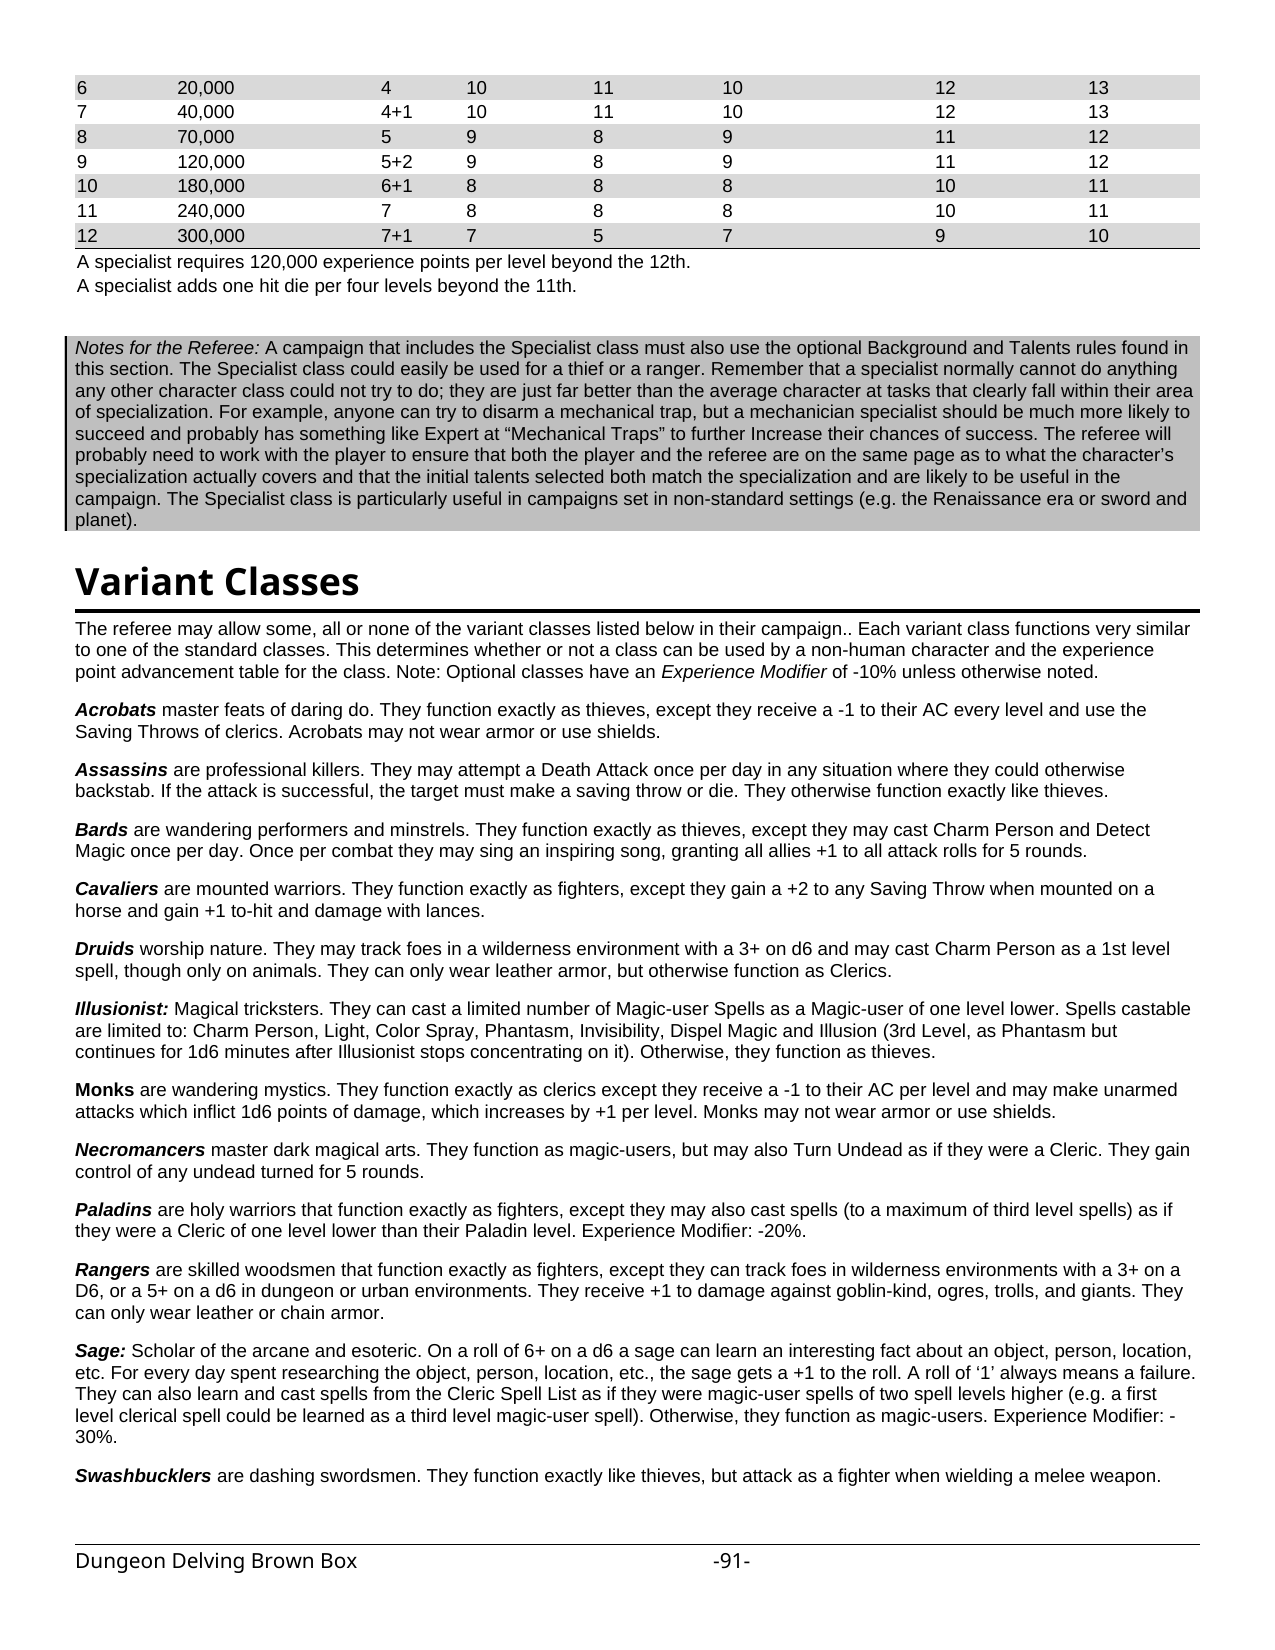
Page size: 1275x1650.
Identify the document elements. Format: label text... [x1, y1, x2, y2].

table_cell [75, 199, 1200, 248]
text Necromancers master dark magical arts. They function as magic-users, but may also Turn Undead as if they were a Cleric. They gain control of any undead turned for 5 rounds. [75, 1139, 1200, 1182]
text Paladins are holy warriors that function exactly as fighters, except they may also cast spells (to a maximum of third level spells) as if they were a Cleric of one level lower than their Paladin level. Experience Modifier: -20%. [75, 1199, 1200, 1242]
text Illusionist: Magical tricksters. They can cast a limited number of Magic-user Spells as a Magic-user of one level lower. Spells castable are limited to: Charm Person, Light, Color Spray, Phantasm, Invisibility, Dispel Magic and Illusion (3rd Level, as Phantasm but continues for 1d6 minutes after Illusionist stops concentrating on it). Otherwise, they function as thieves. [75, 998, 1200, 1062]
text The referee may allow some, all or none of the variant classes listed below in their campaign.. Each variant class functions very similar to one of the standard classes. This determines whether or not a class can be used by a non-human character and the experience point advancement table for the class. Note: Optional classes have an Experience Modifier of -10% unless otherwise noted. [75, 617, 1200, 682]
text Assassins are professional killers. They may attempt a Death Attack once per day in any situation where they could otherwise backstab. If the attack is successful, the target must make a saving throw or die. They otherwise function exactly like thieves. [75, 759, 1200, 802]
text Acrobats master feats of daring do. They function exactly as thieves, except they receive a -1 to their AC every level and use the Saving Throws of clerics. Acrobats may not wear armor or use shields. [75, 699, 1200, 742]
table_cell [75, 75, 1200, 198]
text Sage: Scholar of the arcane and esoteric. On a roll of 6+ on a d6 a sage can learn an interesting fact about an object, person, location, etc. For every day spent researching the object, person, location, etc., the sage gets a +1 to the roll. A roll of ‘1’ always means a failure. They can also learn and cast spells from the Cleric Spell List as if they were magic-user spells of two spell levels higher (e.g. a first level clerical spell could be learned as a third level magic-user spell). Otherwise, they function as magic-users. Experience Modifier: -30%. [75, 1340, 1200, 1448]
text Notes for the Referee: A campaign that includes the Specialist class must also use the optional Background and Talents rules found in this section. The Specialist class could easily be used for a thief or a ranger. Remember that a specialist normally cannot do anything any other character class could not try to do; they are just far better than the average character at tasks that clearly fall within their area of specialization. For example, anyone can try to disarm a mechanical trap, but a mechanician specialist should be much more likely to succeed and probably has something like Expert at “Mechanical Traps” to further Increase their chances of success. The referee will probably need to work with the player to ensure that both the player and the referee are on the same page as to what the character’s specialization actually covers and that the initial talents selected both match the specialization and are likely to be useful in the campaign. The Specialist class is particularly useful in campaigns set in non-standard settings (e.g. the Renaissance era or sword and planet). [67, 336, 1200, 531]
text Rangers are skilled woodsmen that function exactly as fighters, except they can track foes in wilderness environments with a 3+ on a D6, or a 5+ on a d6 in dungeon or urban environments. They receive +1 to damage against goblin-kind, ogres, trolls, and giants. They can only wear leather or chain armor. [75, 1258, 1200, 1323]
text Monks are wandering mystics. They function exactly as clerics except they receive a -1 to their AC per level and may make unarmed attacks which inflict 1d6 points of damage, which increases by +1 per level. Monks may not wear armor or use shields. [75, 1079, 1200, 1122]
text Swashbucklers are dashing swordsmen. They function exactly like thieves, but attack as a fighter when wielding a melee weapon. [75, 1464, 1200, 1486]
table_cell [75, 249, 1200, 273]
text Cavaliers are mounted warriors. They function exactly as fighters, except they gain a +2 to any Saving Throw when mounted on a horse and gain +1 to-hit and damage with lances. [75, 878, 1200, 921]
text Bards are wandering performers and minstrels. They function exactly as thieves, except they may cast Charm Person and Detect Magic once per day. Once per combat they may sing an inspiring song, granting all allies +1 to all attack rolls for 5 rounds. [75, 818, 1200, 862]
subtitle Variant Classes [75, 556, 1200, 609]
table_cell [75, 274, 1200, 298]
text Druids worship nature. They may track foes in a wilderness environment with a 3+ on d6 and may cast Charm Person as a 1st level spell, though only on animals. They can only wear leather armor, but otherwise function as Clerics. [75, 938, 1200, 981]
